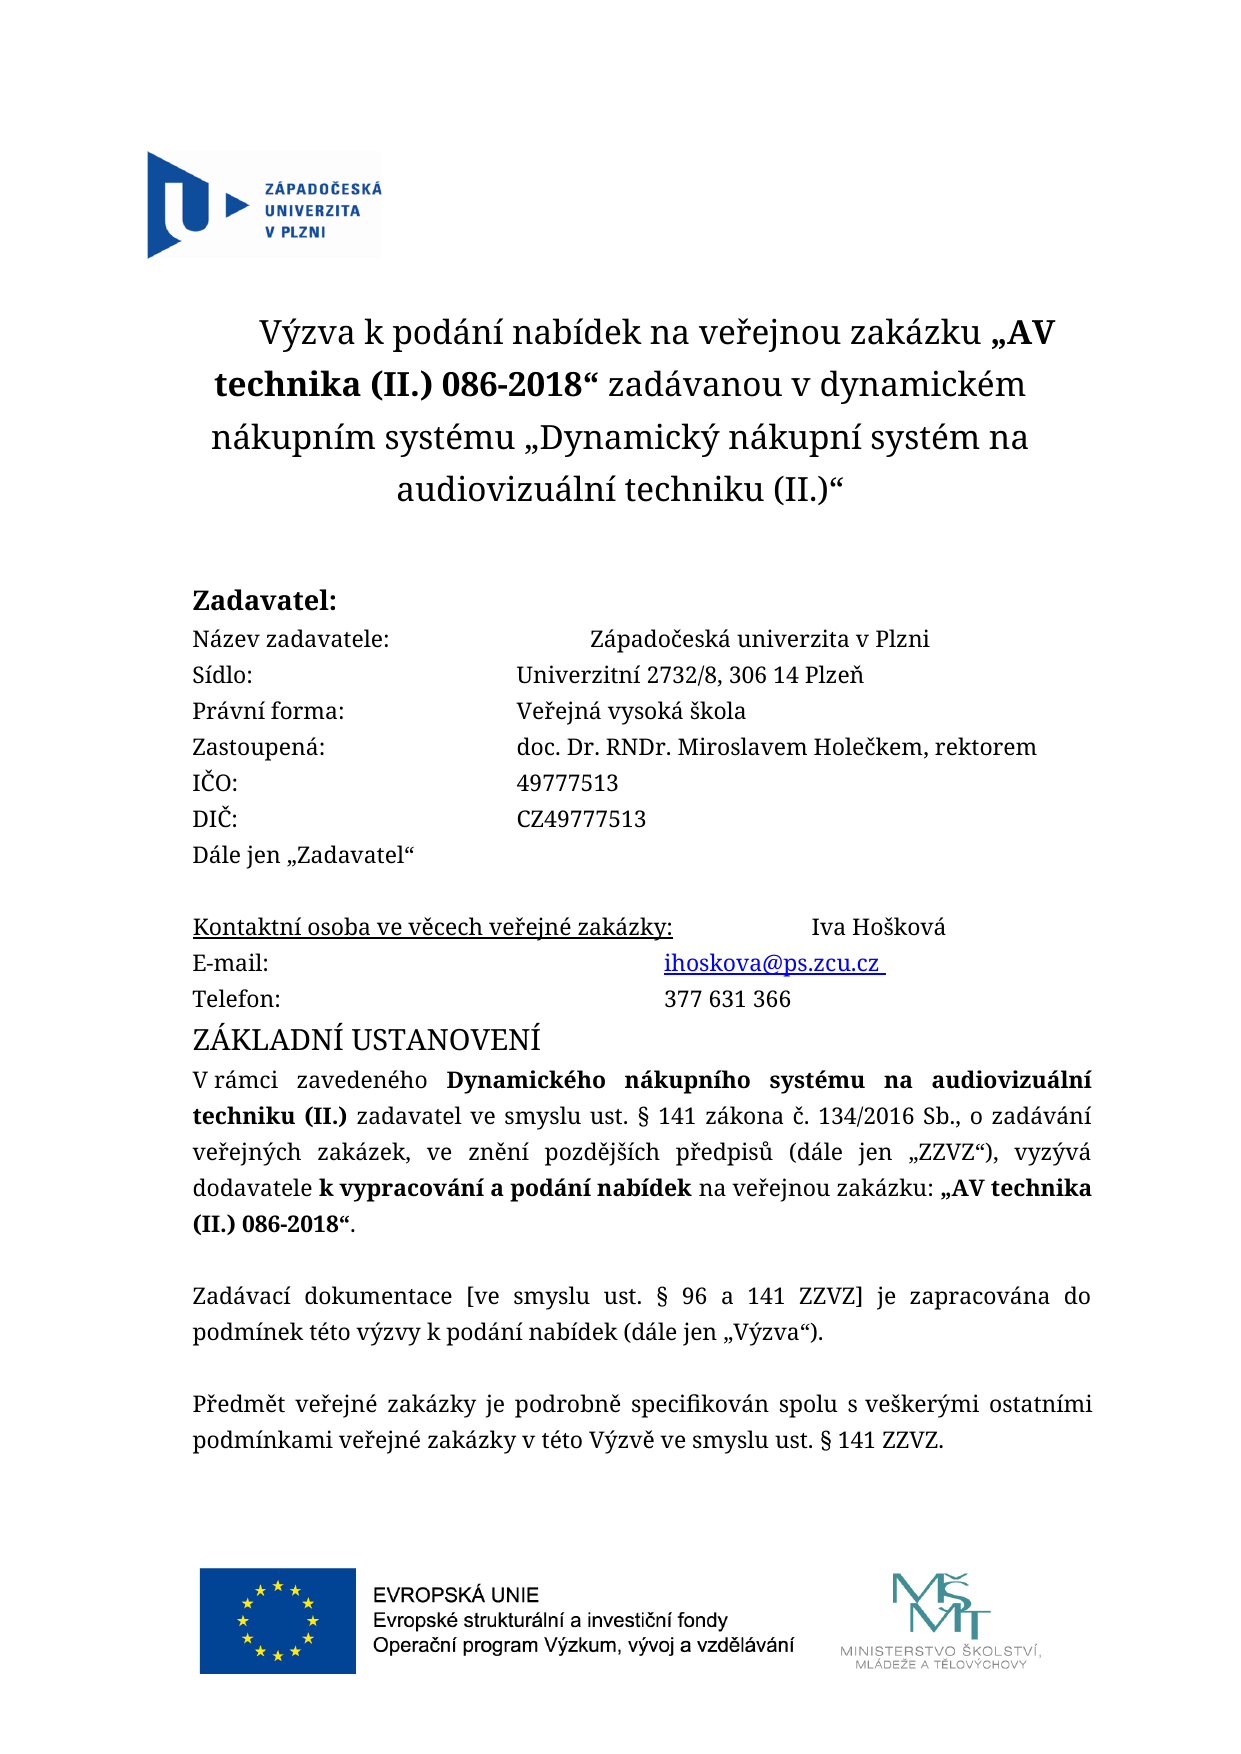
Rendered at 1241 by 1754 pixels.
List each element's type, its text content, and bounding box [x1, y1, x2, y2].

text Zastoupená: doc. Dr. RNDr. Miroslavem Holečkem, rektorem [192, 731, 1093, 762]
picture [147, 151, 382, 259]
text Kontaktní osoba ve věcech veřejné zakázky: Iva Hošková [148, 911, 1093, 942]
text Zadavatel: [192, 581, 1093, 618]
text Výzva k podání nabídek na veřejnou zakázku „AV technika (II.) 086-2018“ zadávanou v dynamickém nákupním systému „Dynamický nákupní systém na audiovizuální techniku (II.)“ [148, 309, 1093, 511]
text Telefon: 377 631 366 [148, 983, 1093, 1014]
text Právní forma: Veřejná vysoká škola [148, 695, 1093, 727]
text ZÁKLADNÍ USTANOVENÍ [148, 1019, 1093, 1058]
text Sídlo: Univerzitní 2732/8, 306 14 Plzeň [148, 659, 1093, 691]
text Dále jen „Zadavatel“ [148, 839, 1093, 870]
text V rámci zavedeného Dynamického nákupního systému na audiovizuální techniku (II.) zadavatel ve smyslu ust. § 141 zákona č. 134/2016 Sb., o zadávání veřejných zakázek, ve znění pozdějších předpisů (dále jen „ZZVZ“), vyzývá dodavatele k vypracování a podání nabídek na veřejnou zakázku: „AV technika (II.) 086-2018“. [192, 1064, 1093, 1239]
text IČO: 49777513 [148, 767, 1093, 798]
picture [147, 1516, 1093, 1726]
text Zadávací dokumentace [ve smyslu ust. § 96 a 141 ZZVZ] je zapracována do podmínek této výzvy k podání nabídek (dále jen „Výzva“). [192, 1280, 1093, 1347]
text Název zadavatele: Západočeská univerzita v Plzni [148, 623, 1093, 655]
text Předmět veřejné zakázky je podrobně specifikován spolu s veškerými ostatními podmínkami veřejné zakázky v této Výzvě ve smyslu ust. § 141 ZZVZ. [192, 1388, 1093, 1455]
text DIČ: CZ49777513 [148, 803, 1093, 834]
text E-mail: ihoskova@ps.zcu.cz [148, 947, 1093, 978]
